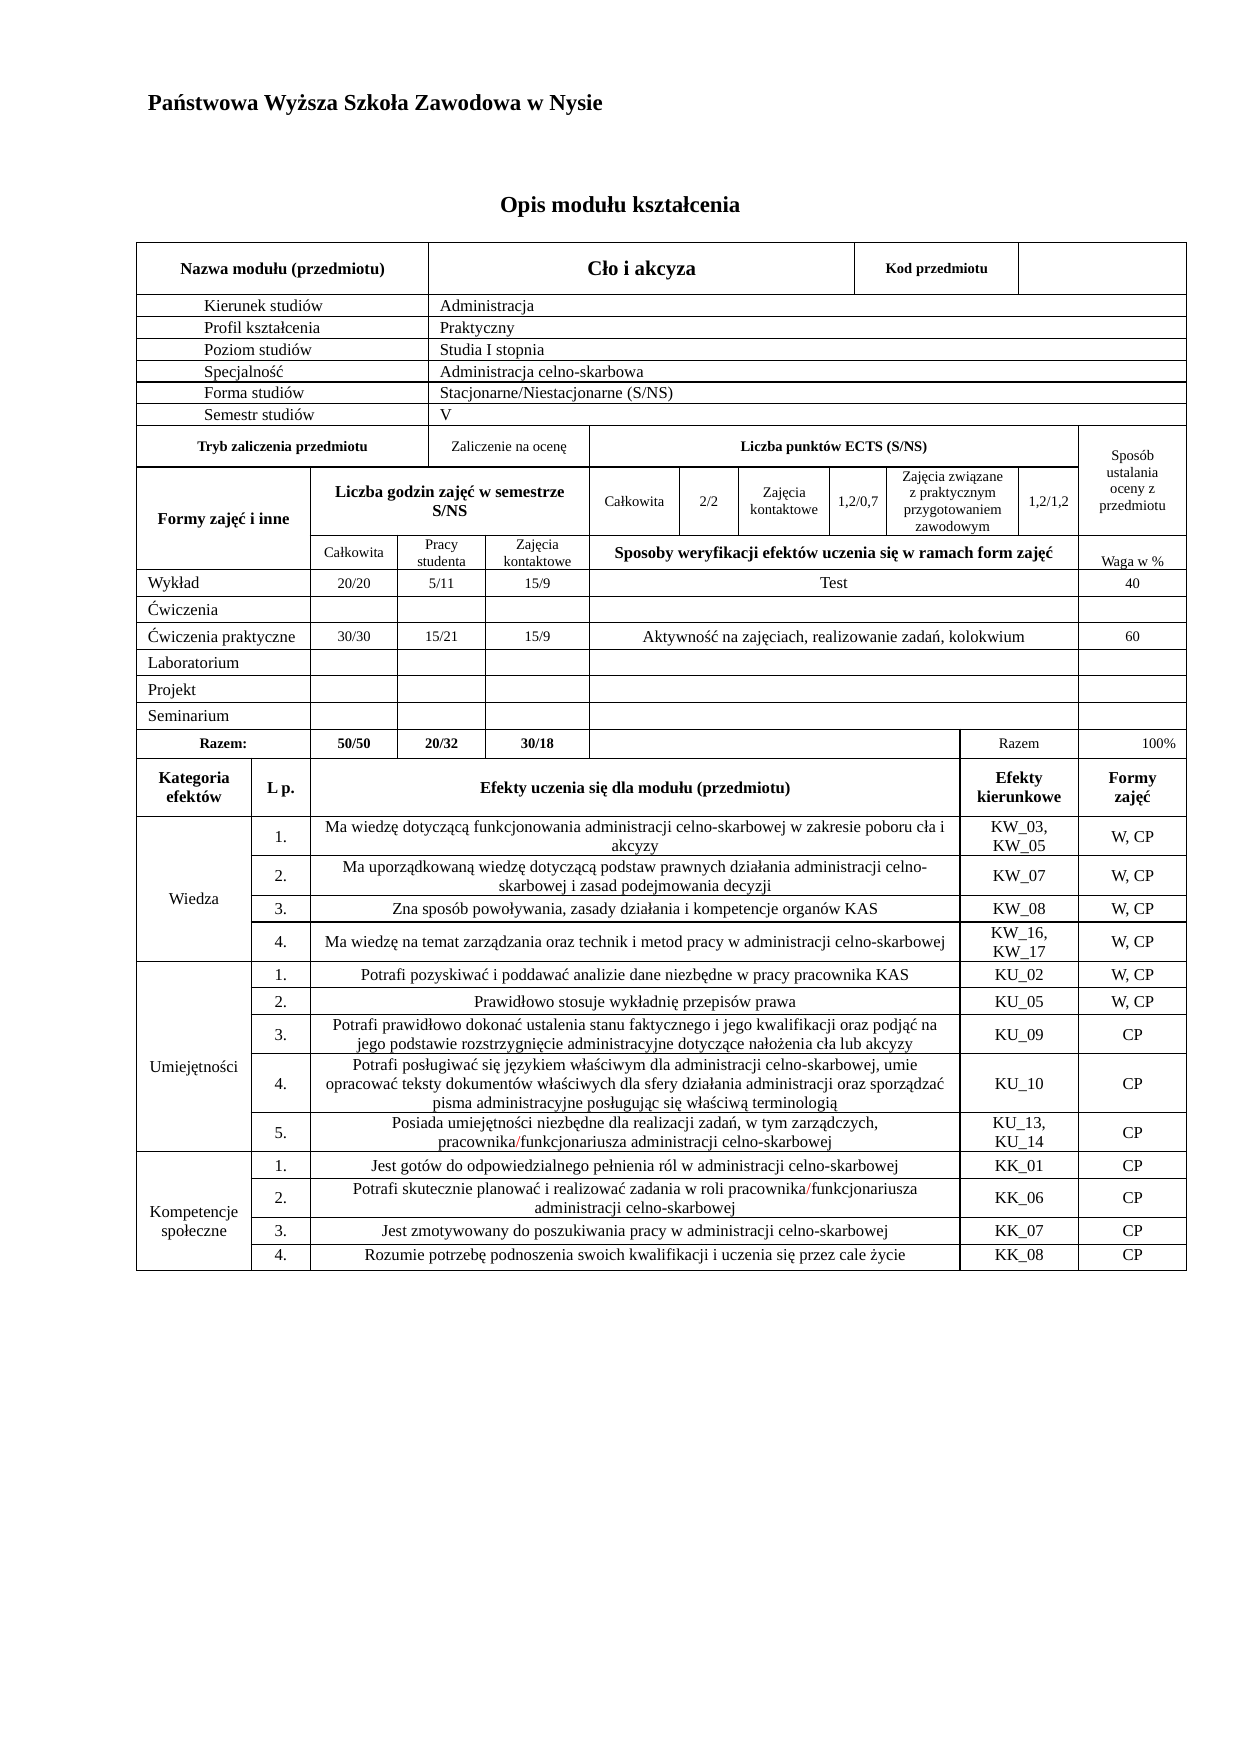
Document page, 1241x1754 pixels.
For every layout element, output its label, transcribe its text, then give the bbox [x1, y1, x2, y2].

table_cell 30/30 [311, 623, 397, 649]
table_cell [398, 676, 485, 702]
table_cell [486, 676, 589, 702]
table_cell KU_05 [961, 988, 1078, 1014]
table_cell [398, 703, 485, 728]
table_cell L p. [252, 759, 310, 816]
table_cell KK_06 [961, 1179, 1078, 1217]
table_cell 3. [252, 896, 310, 921]
table_cell Potrafi skutecznie planować i realizować zadania w roli pracownika/funkcjonariusza administracji celno-skarbowej [311, 1179, 959, 1217]
table_cell Wiedza [137, 817, 251, 961]
table_cell Seminarium [137, 703, 310, 728]
table_cell Ma wiedzę na temat zarządzania oraz technik i metod pracy w administracji celno-skarbowej [311, 923, 959, 961]
table_cell Ma wiedzę dotyczącą funkcjonowania administracji celno-skarbowej w zakresie poboru cła i akcyzy [311, 817, 959, 855]
table_cell Całkowita [590, 468, 679, 534]
table_cell [590, 703, 1078, 728]
table_cell Ćwiczenia [137, 597, 310, 622]
table_cell KW_16, KW_17 [961, 923, 1078, 961]
table_cell Pracy studenta [398, 536, 485, 569]
table_cell Waga w % [1079, 536, 1186, 569]
table_cell Zajęcia związane z praktycznym przygotowaniem zawodowym [887, 468, 1018, 534]
table_cell KK_01 [961, 1152, 1078, 1178]
table_cell [311, 703, 397, 728]
table_cell 30/18 [486, 730, 589, 757]
table_cell Specjalność [137, 361, 428, 381]
table_cell Formy zajęć i inne [137, 468, 310, 569]
table_cell Jest gotów do odpowiedzialnego pełnienia ról w administracji celno-skarbowej [311, 1152, 959, 1178]
table_cell Forma studiów [137, 383, 428, 403]
table_cell Poziom studiów [137, 339, 428, 359]
table_cell Administracja [429, 295, 1186, 316]
table_cell Ma uporządkowaną wiedzę dotyczącą podstaw prawnych działania administracji celno-skarbowej i zasad podejmowania decyzji [311, 856, 959, 895]
table_cell CP [1079, 1015, 1186, 1053]
table_cell CP [1079, 1245, 1186, 1270]
table_cell Razem: [137, 730, 310, 757]
table_cell [311, 650, 397, 675]
table_cell 2. [252, 856, 310, 895]
table_header Nazwa modułu (przedmiotu) [137, 243, 428, 294]
table_cell [486, 597, 589, 622]
table_cell [590, 730, 959, 757]
table_cell Liczba godzin zajęć w semestrze S/NS [311, 468, 589, 534]
table_cell Posiada umiejętności niezbędne dla realizacji zadań, w tym zarządczych, pracownika/funkcjonariusza administracji celno-skarbowej [311, 1113, 959, 1151]
table_cell 1. [252, 962, 310, 987]
table_cell [1079, 650, 1186, 675]
table_cell Profil kształcenia [137, 317, 428, 338]
table_cell Zna sposób powoływania, zasady działania i kompetencje organów KAS [311, 896, 959, 921]
table_cell Kompetencje społeczne [137, 1152, 251, 1270]
table_cell KW_07 [961, 856, 1078, 895]
table_cell [1079, 703, 1186, 728]
table_cell [1079, 676, 1186, 702]
table_cell 5/11 [398, 570, 485, 596]
table_cell Ćwiczenia praktyczne [137, 623, 310, 649]
table_cell [398, 650, 485, 675]
table_cell [486, 650, 589, 675]
table_cell Potrafi prawidłowo dokonać ustalenia stanu faktycznego i jego kwalifikacji oraz podjąć na jego podstawie rozstrzygnięcie administracyjne dotyczące nałożenia cła lub akcyzy [311, 1015, 959, 1053]
table_cell Semestr studiów [137, 404, 428, 425]
table_cell KW_08 [961, 896, 1078, 921]
table_cell Wykład [137, 570, 310, 596]
table_cell Formy zajęć [1079, 759, 1186, 816]
table_cell 15/21 [398, 623, 485, 649]
table_header Kod przedmiotu [855, 243, 1018, 294]
table_cell KK_08 [961, 1245, 1078, 1270]
text Państwowa Wyższa Szkoła Zawodowa w Nysie [148, 89, 1092, 115]
table_cell KU_13, KU_14 [961, 1113, 1078, 1151]
table_cell 100% [1079, 730, 1186, 757]
table_cell 40 [1079, 570, 1186, 596]
table_cell 1. [252, 1152, 310, 1178]
table_cell Administracja celno-skarbowa [429, 361, 1186, 381]
table_cell Kierunek studiów [137, 295, 428, 316]
table_cell KU_02 [961, 962, 1078, 987]
table_cell Zaliczenie na ocenę [429, 426, 589, 466]
table_cell CP [1079, 1054, 1186, 1112]
table_cell Studia I stopnia [429, 339, 1186, 359]
table_cell Test [590, 570, 1078, 596]
table_cell Całkowita [311, 536, 397, 569]
table_cell W, CP [1079, 817, 1186, 855]
table_header [1019, 243, 1186, 294]
table_cell Stacjonarne/Niestacjonarne (S/NS) [429, 383, 1186, 403]
table_cell Kategoria efektów [137, 759, 251, 816]
table_cell Efekty uczenia się dla modułu (przedmiotu) [311, 759, 959, 816]
table_cell W, CP [1079, 856, 1186, 895]
table_cell [1079, 597, 1186, 622]
table_cell 15/9 [486, 570, 589, 596]
table_cell [486, 703, 589, 728]
table_cell Projekt [137, 676, 310, 702]
table_cell Potrafi posługiwać się językiem właściwym dla administracji celno-skarbowej, umie opracować teksty dokumentów właściwych dla sfery działania administracji oraz sporządzać pisma administracyjne posługując się właściwą terminologią [311, 1054, 959, 1112]
table_cell Umiejętności [137, 962, 251, 1151]
table_cell Rozumie potrzebę podnoszenia swoich kwalifikacji i uczenia się przez cale życie [311, 1245, 959, 1270]
table_cell W, CP [1079, 988, 1186, 1014]
table_cell Jest zmotywowany do poszukiwania pracy w administracji celno-skarbowej [311, 1218, 959, 1244]
table_cell Razem [961, 730, 1078, 757]
table_cell Efekty kierunkowe [961, 759, 1078, 816]
table_cell 60 [1079, 623, 1186, 649]
table_cell Zajęcia kontaktowe [739, 468, 829, 534]
table_cell Prawidłowo stosuje wykładnię przepisów prawa [311, 988, 959, 1014]
table_cell 3. [252, 1015, 310, 1053]
table_cell [311, 676, 397, 702]
table_cell W, CP [1079, 923, 1186, 961]
table_cell 20/32 [398, 730, 485, 757]
table_cell 2. [252, 988, 310, 1014]
table_cell Zajęcia kontaktowe [486, 536, 589, 569]
table_cell Sposób ustalania oceny z przedmiotu [1079, 426, 1186, 534]
table_cell CP [1079, 1218, 1186, 1244]
table_cell W, CP [1079, 896, 1186, 921]
table_cell Aktywność na zajęciach, realizowanie zadań, kolokwium [590, 623, 1078, 649]
table_cell W, CP [1079, 962, 1186, 987]
table_cell 4. [252, 923, 310, 961]
table_cell 2. [252, 1179, 310, 1217]
table_cell KW_03, KW_05 [961, 817, 1078, 855]
table_cell CP [1079, 1152, 1186, 1178]
table_cell 1,2/1,2 [1019, 468, 1078, 534]
table_cell KU_10 [961, 1054, 1078, 1112]
table_cell V [429, 404, 1186, 425]
table_cell 5. [252, 1113, 310, 1151]
table_cell 4. [252, 1054, 310, 1112]
table_cell Sposoby weryfikacji efektów uczenia się w ramach form zajęć [590, 536, 1078, 569]
table_cell Praktyczny [429, 317, 1186, 338]
table_cell 4. [252, 1245, 310, 1270]
table_cell [311, 597, 397, 622]
table_cell KK_07 [961, 1218, 1078, 1244]
table_header Cło i akcyza [429, 243, 854, 294]
table_cell 20/20 [311, 570, 397, 596]
table_cell 3. [252, 1218, 310, 1244]
table_cell Liczba punktów ECTS (S/NS) [590, 426, 1078, 466]
table_cell [398, 597, 485, 622]
table_cell 15/9 [486, 623, 589, 649]
table_cell 1. [252, 817, 310, 855]
table_cell [590, 676, 1078, 702]
table_cell CP [1079, 1179, 1186, 1217]
table_cell Tryb zaliczenia przedmiotu [137, 426, 428, 466]
text Opis modułu kształcenia [148, 191, 1092, 217]
table_cell 1,2/0,7 [830, 468, 886, 534]
table_cell [590, 650, 1078, 675]
table_cell 2/2 [680, 468, 738, 534]
table_cell Laboratorium [137, 650, 310, 675]
table_cell Potrafi pozyskiwać i poddawać analizie dane niezbędne w pracy pracownika KAS [311, 962, 959, 987]
table_cell [590, 597, 1078, 622]
table_cell CP [1079, 1113, 1186, 1151]
table_cell KU_09 [961, 1015, 1078, 1053]
table_cell 50/50 [311, 730, 397, 757]
